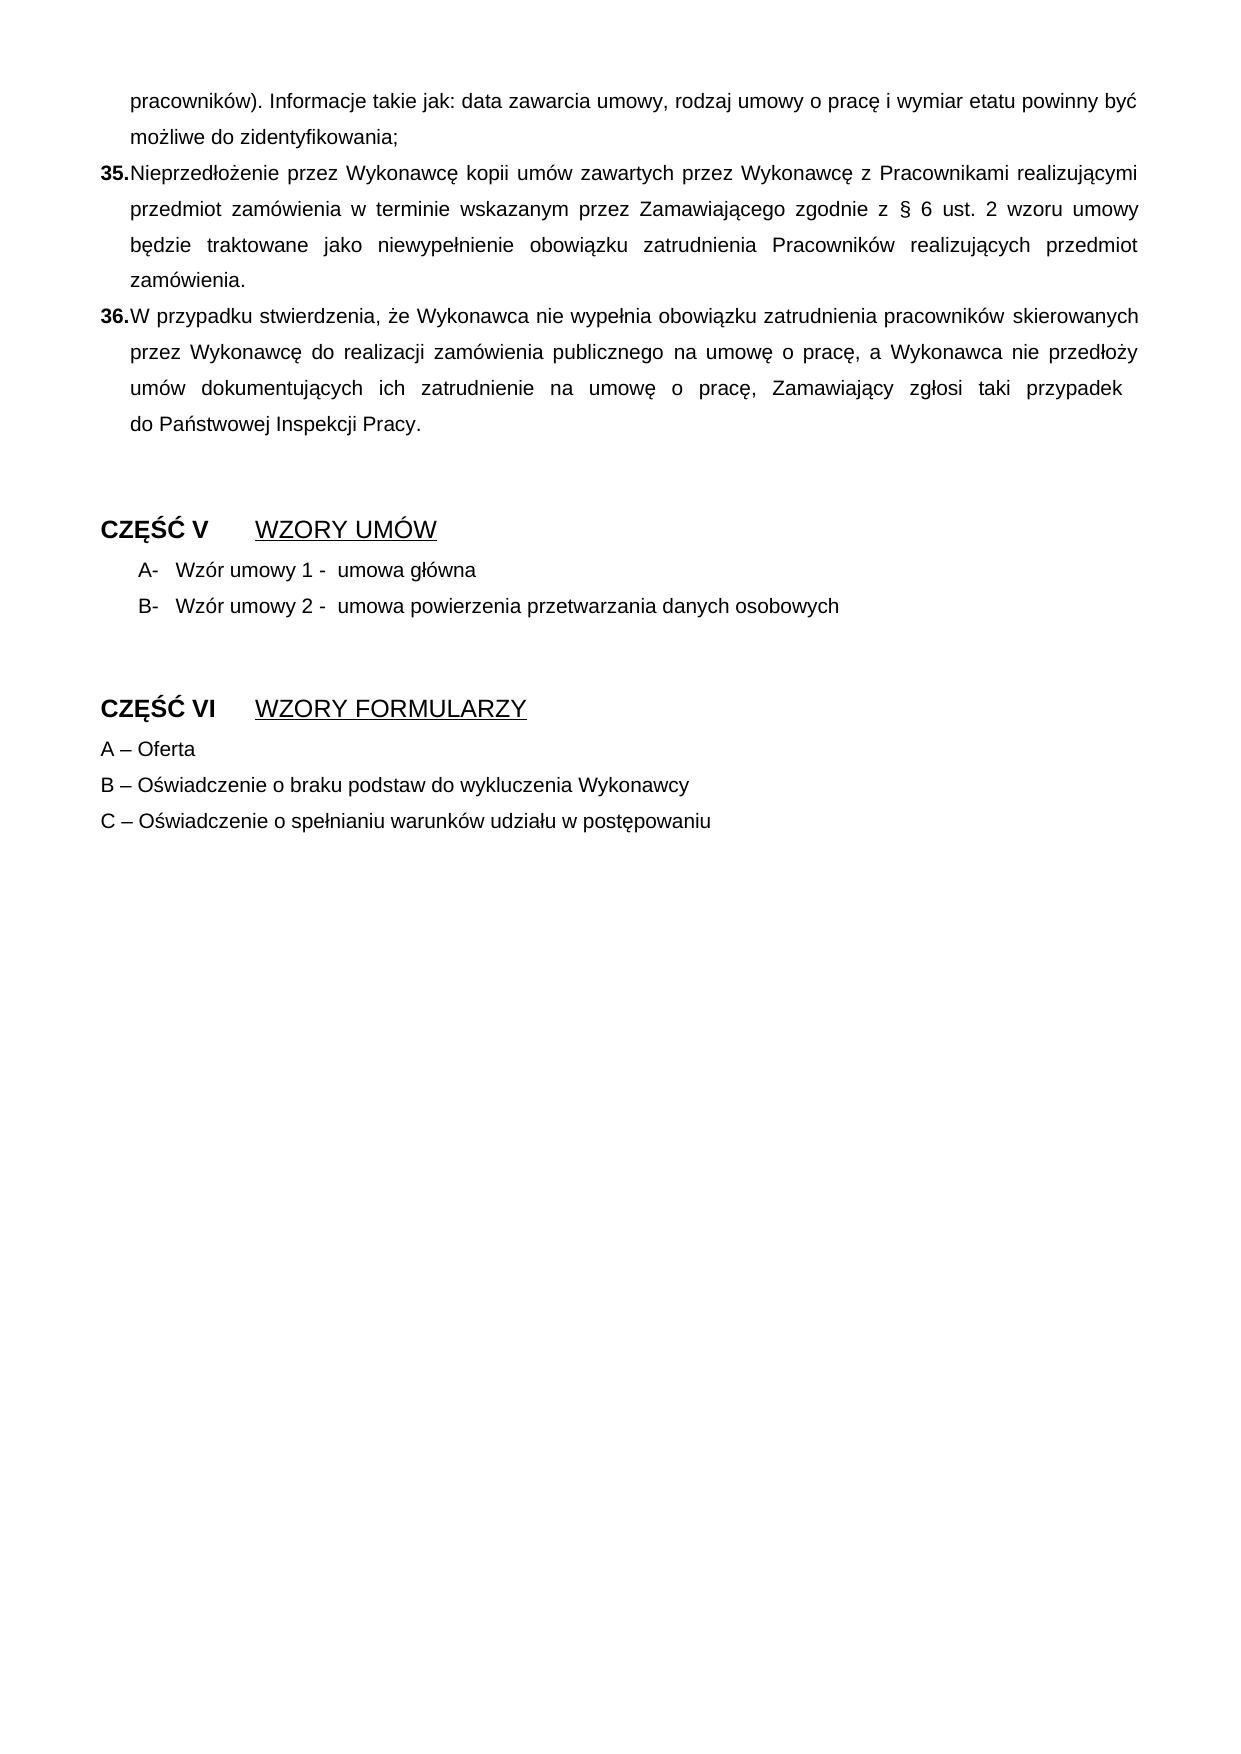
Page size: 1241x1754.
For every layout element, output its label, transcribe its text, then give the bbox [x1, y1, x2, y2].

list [100, 89, 1139, 148]
text CZĘŚĆ V WZORY UMÓW [100, 515, 1146, 544]
text CZĘŚĆ VI WZORY FORMULARZY [100, 694, 1146, 723]
list Wzór umowy 2 - umowa powierzenia przetwarzania danych osobowych [138, 594, 1146, 618]
list Nieprzedłożenie przez Wykonawcę kopii umów zawartych przez Wykonawcę z Pracownikami realizującymi przedmiot zamówienia w terminie wskazanym przez Zamawiającego zgodnie z § 6 ust. 2 wzoru umowy będzie traktowane jako niewypełnienie obowiązku zatrudnienia Pracowników realizujących przedmiot zamówienia. [100, 161, 1139, 292]
list Wzór umowy 1 - umowa główna [138, 558, 1146, 582]
text C – Oświadczenie o spełnianiu warunków udziału w postępowaniu [100, 809, 1146, 833]
list W przypadku stwierdzenia, że Wykonawca nie wypełnia obowiązku zatrudnienia pracowników skierowanych przez Wykonawcę do realizacji zamówienia publicznego na umowę o pracę, a Wykonawca nie przedłoży umów dokumentujących ich zatrudnienie na umowę o pracę, Zamawiający zgłosi taki przypadek do Państwowej Inspekcji Pracy. [100, 304, 1139, 436]
text B – Oświadczenie o braku podstaw do wykluczenia Wykonawcy [100, 773, 1146, 797]
text A – Oferta [100, 737, 1146, 761]
